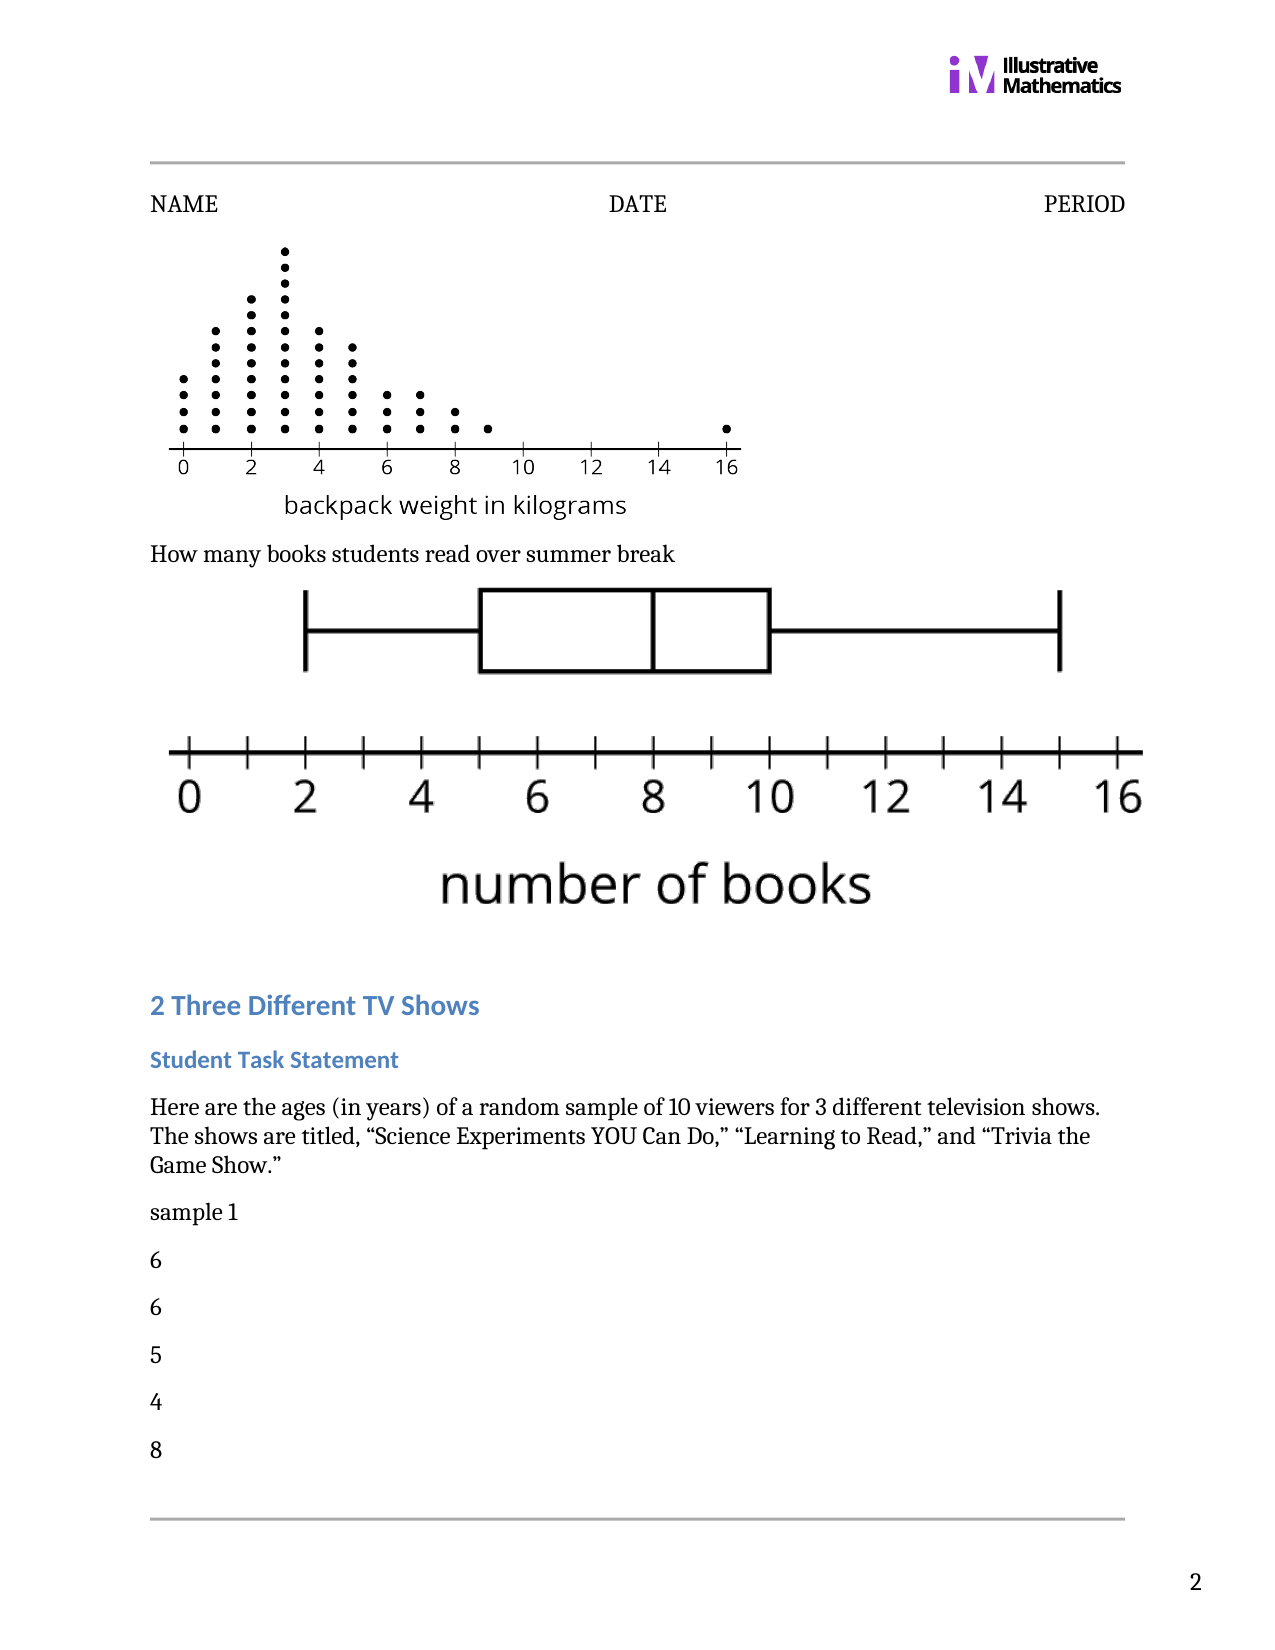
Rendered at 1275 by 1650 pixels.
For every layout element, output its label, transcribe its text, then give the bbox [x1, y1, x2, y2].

picture [949, 55, 1121, 93]
text sample 1 [150, 1198, 1125, 1227]
picture [168, 247, 742, 521]
text 5 [150, 1341, 1125, 1369]
text Here are the ages (in years) of a random sample of 10 viewers for 3 different television shows. The shows are titled, “Science Experiments YOU Can Do,” “Learning to Read,” and “Trivia the Game Show.” [150, 1093, 1125, 1179]
picture [168, 587, 1144, 919]
text How many books students read over summer break [150, 540, 1125, 568]
text 6 [150, 1246, 1125, 1274]
text 4 [150, 1388, 1125, 1417]
text 6 [150, 1293, 1125, 1322]
text 8 [150, 1436, 1125, 1464]
subtitle 2 Three Different TV Shows [150, 987, 1125, 1023]
subtitle Student Task Statement [150, 1044, 1125, 1074]
